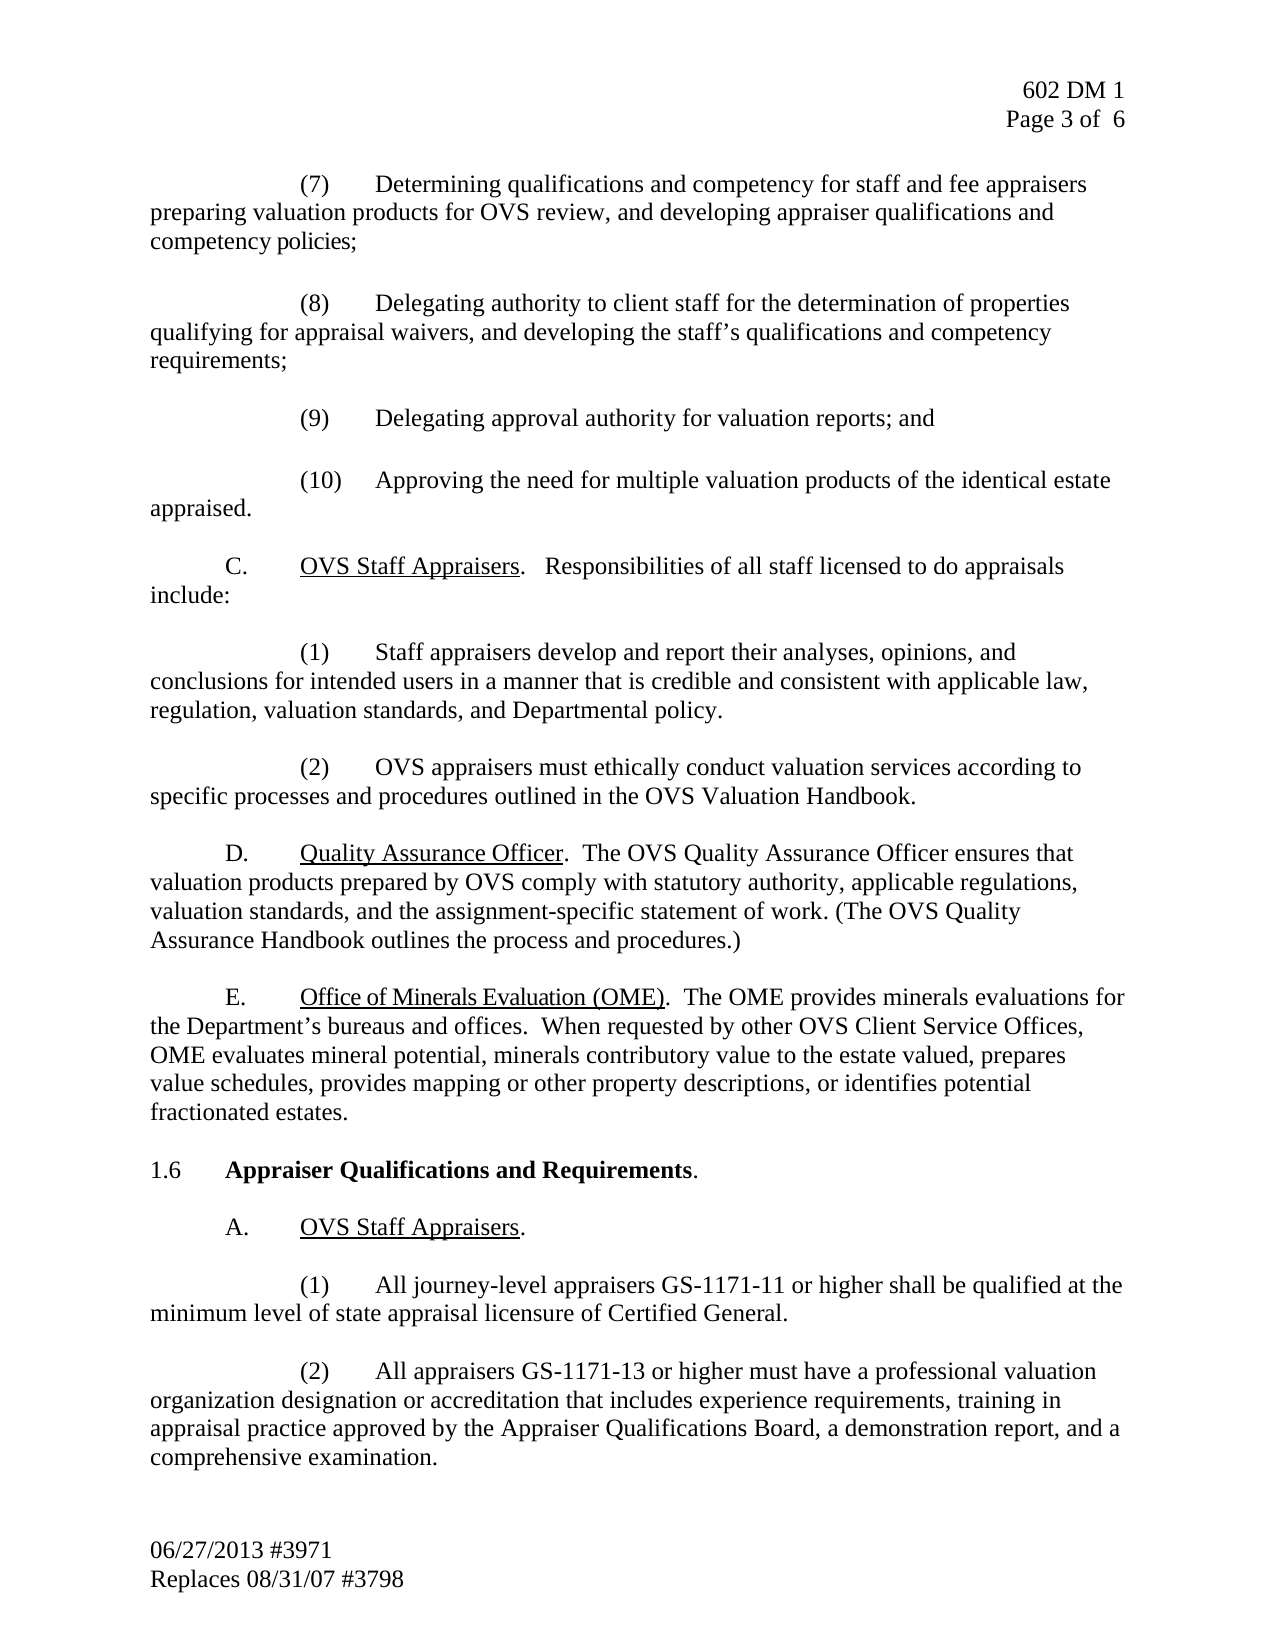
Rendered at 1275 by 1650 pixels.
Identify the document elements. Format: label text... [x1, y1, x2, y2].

text C. OVS Staff Appraisers. Responsibilities of all staff licensed to do appraisals include: [150, 551, 1125, 608]
text D. Quality Assurance Officer. The OVS Quality Assurance Officer ensures that valuation products prepared by OVS comply with statutory authority, applicable regulations, valuation standards, and the assignment-specific statement of work. (The OVS Quality Assurance Handbook outlines the process and procedures.) [150, 838, 1125, 953]
list All journey-level appraisers GS-1171-11 or higher shall be qualified at the minimum level of state appraisal licensure of Certified General. [150, 1270, 1125, 1327]
text 1.6 Appraiser Qualifications and Requirements. [150, 1155, 1125, 1183]
list OVS appraisers must ethically conduct valuation services according to specific processes and procedures outlined in the OVS Valuation Handbook. [150, 752, 1125, 810]
list Determining qualifications and competency for staff and fee appraisers preparing valuation products for OVS review, and developing appraiser qualifications and competency policies; [150, 169, 1125, 255]
list All appraisers GS-1171-13 or higher must have a professional valuation organization designation or accreditation that includes experience requirements, training in appraisal practice approved by the Appraiser Qualifications Board, a demonstration report, and a comprehensive examination. [150, 1356, 1125, 1471]
list Approving the need for multiple valuation products of the identical estate appraised. [150, 465, 1125, 522]
list Delegating approval authority for valuation reports; and [300, 403, 1125, 432]
list Staff appraisers develop and report their analyses, opinions, and conclusions for intended users in a manner that is credible and consistent with applicable law, regulation, valuation standards, and Departmental policy. [150, 637, 1125, 723]
text E. Office of Minerals Evaluation (OME). The OME provides minerals evaluations for the Department’s bureaus and offices. When requested by other OVS Client Service Offices, OME evaluates mineral potential, minerals contributory value to the estate valued, prepares value schedules, provides mapping or other property descriptions, or identifies potential fractionated estates. [150, 982, 1125, 1126]
list Delegating authority to client staff for the determination of properties qualifying for appraisal waivers, and developing the staff’s qualifications and competency requirements; [150, 288, 1125, 374]
text A. OVS Staff Appraisers. [150, 1212, 1125, 1241]
